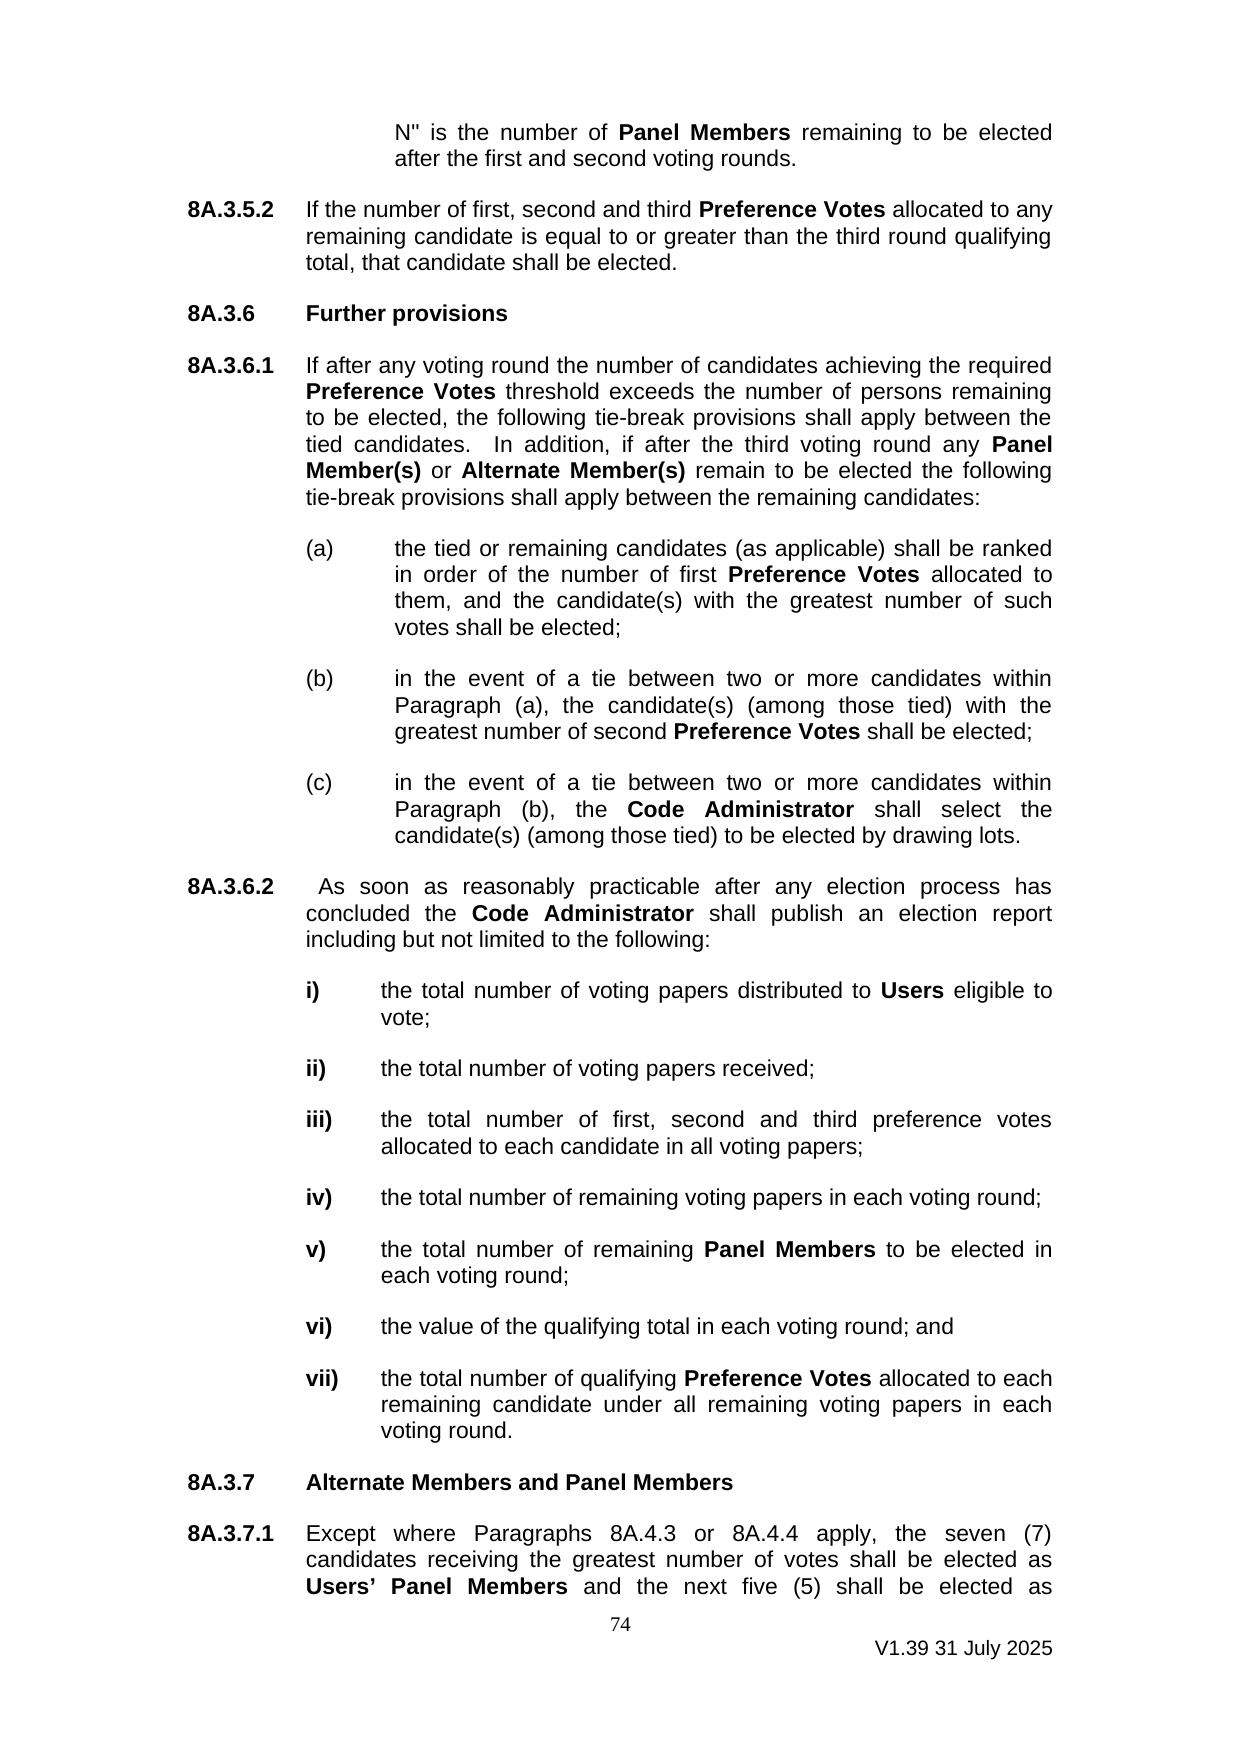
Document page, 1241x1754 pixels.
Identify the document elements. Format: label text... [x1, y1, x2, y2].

list the total number of qualifying Preference Votes allocated to each remaining candidate under all remaining voting papers in each voting round. [306, 1364, 1053, 1444]
text 8A.3.7 Alternate Members and Panel Members [187, 1469, 1053, 1495]
text 8A.3.5.2 If the number of first, second and third Preference Votes allocated to any remaining candidate is equal to or greater than the third round qualifying total, that candidate shall be elected. [187, 196, 1053, 275]
text 8A.3.6.2 As soon as reasonably practicable after any election process has concluded the Code Administrator shall publish an election report including but not limited to the following: [187, 873, 1053, 952]
text (b) in the event of a tie between two or more candidates within Paragraph (a), the candidate(s) (among those tied) with the greatest number of second Preference Votes shall be elected; [187, 665, 1053, 744]
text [187, 1520, 1053, 1599]
list the total number of voting papers received; [306, 1055, 1053, 1081]
list the total number of first, second and third preference votes allocated to each candidate in all voting papers; [306, 1106, 1053, 1159]
text 8A.3.6 Further provisions [187, 300, 1053, 327]
text (a) the tied or remaining candidates (as applicable) shall be ranked in order of the number of first Preference Votes allocated to them, and the candidate(s) with the greatest number of such votes shall be elected; [187, 535, 1053, 640]
text N'' is the number of Panel Members remaining to be elected after the first and second voting rounds. [187, 118, 1053, 171]
list the total number of voting papers distributed to Users eligible to vote; [306, 977, 1053, 1030]
list the value of the qualifying total in each voting round; and [306, 1313, 1053, 1339]
text 8A.3.6.1 If after any voting round the number of candidates achieving the required Preference Votes threshold exceeds the number of persons remaining to be elected, the following tie-break provisions shall apply between the tied candidates. In addition, if after the third voting round any Panel Member(s) or Alternate Member(s) remain to be elected the following tie-break provisions shall apply between the remaining candidates: [187, 352, 1053, 510]
list the total number of remaining voting papers in each voting round; [306, 1184, 1053, 1211]
text (c) in the event of a tie between two or more candidates within Paragraph (b), the Code Administrator shall select the candidate(s) (among those tied) to be elected by drawing lots. [187, 769, 1053, 848]
list the total number of remaining Panel Members to be elected in each voting round; [306, 1236, 1053, 1288]
